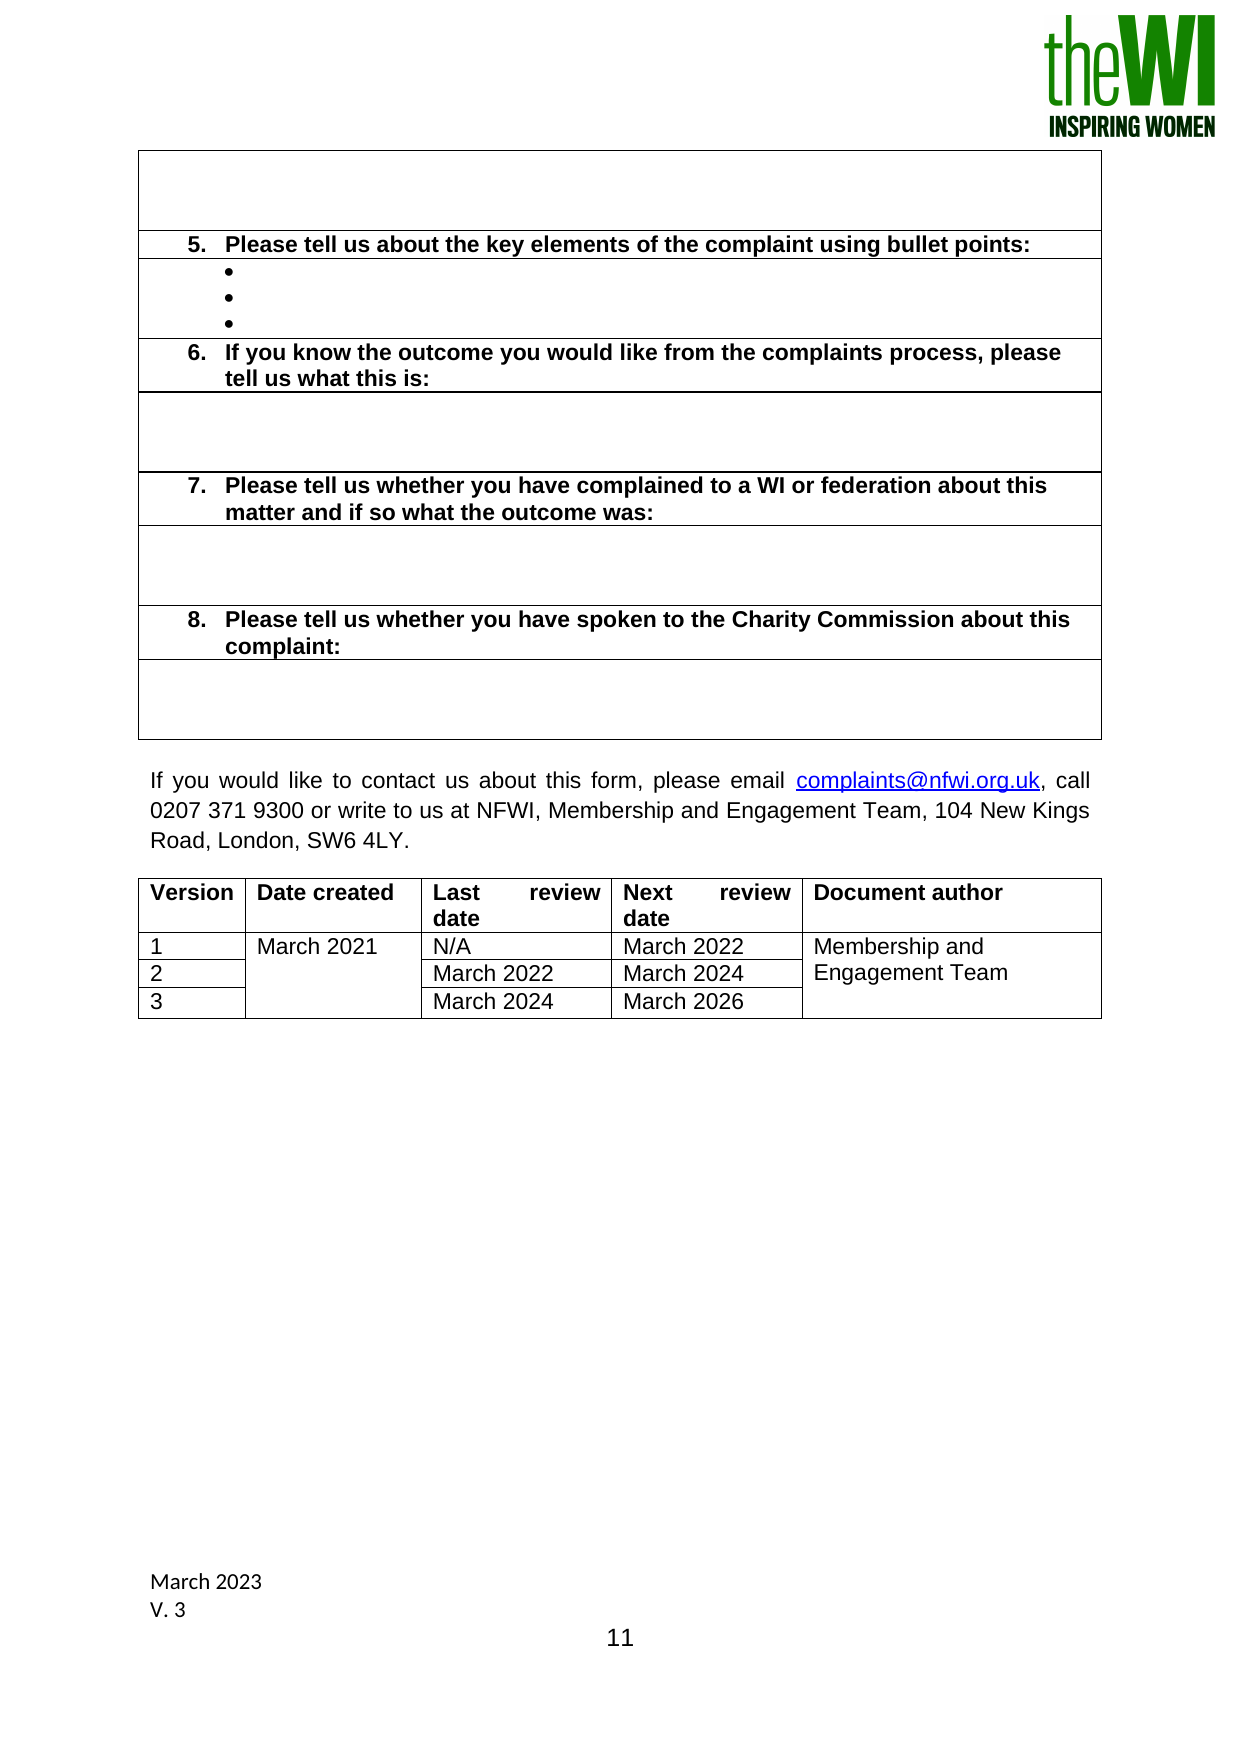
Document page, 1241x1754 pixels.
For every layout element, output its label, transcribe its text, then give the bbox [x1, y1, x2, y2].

table_cell 2 [139, 960, 245, 987]
table_cell March 2024 [612, 960, 802, 987]
table_cell 1 [139, 933, 245, 959]
table_cell March 2024 [422, 988, 611, 1018]
table_cell [139, 393, 1101, 471]
table_cell N/A [422, 933, 611, 959]
table_cell Please tell us about the key elements of the complaint using bullet points: [139, 231, 1101, 257]
table_cell [139, 259, 1101, 338]
table_header Next review date [612, 879, 802, 932]
table_cell March 2022 [422, 960, 611, 987]
table_cell [139, 151, 1101, 230]
table_cell [139, 660, 1101, 739]
table_cell Please tell us whether you have spoken to the Charity Commission about this complaint: [139, 606, 1101, 659]
table_cell March 2022 [612, 933, 802, 959]
table_cell Please tell us whether you have complained to a WI or federation about this matter and if so what the outcome was: [139, 473, 1101, 525]
table_header Last review date [422, 879, 611, 932]
table_header Document author [803, 879, 1101, 932]
text If you would like to contact us about this form, please email complaints@nfwi.org.uk, call 0207 371 9300 or write to us at NFWI, Membership and Engagement Team, 104 New Kings Road, London, SW6 4LY. [150, 767, 1090, 853]
table_cell [139, 526, 1101, 605]
table_cell 3 [139, 988, 245, 1018]
table_header Version [139, 879, 245, 932]
table_cell March 2026 [612, 988, 802, 1018]
table_cell March 2021 [246, 933, 421, 1018]
table_cell If you know the outcome you would like from the complaints process, please tell us what this is: [139, 339, 1101, 391]
table_cell Membership and Engagement Team [803, 933, 1101, 1018]
table_header Date created [246, 879, 421, 932]
picture [1044, 15, 1215, 137]
